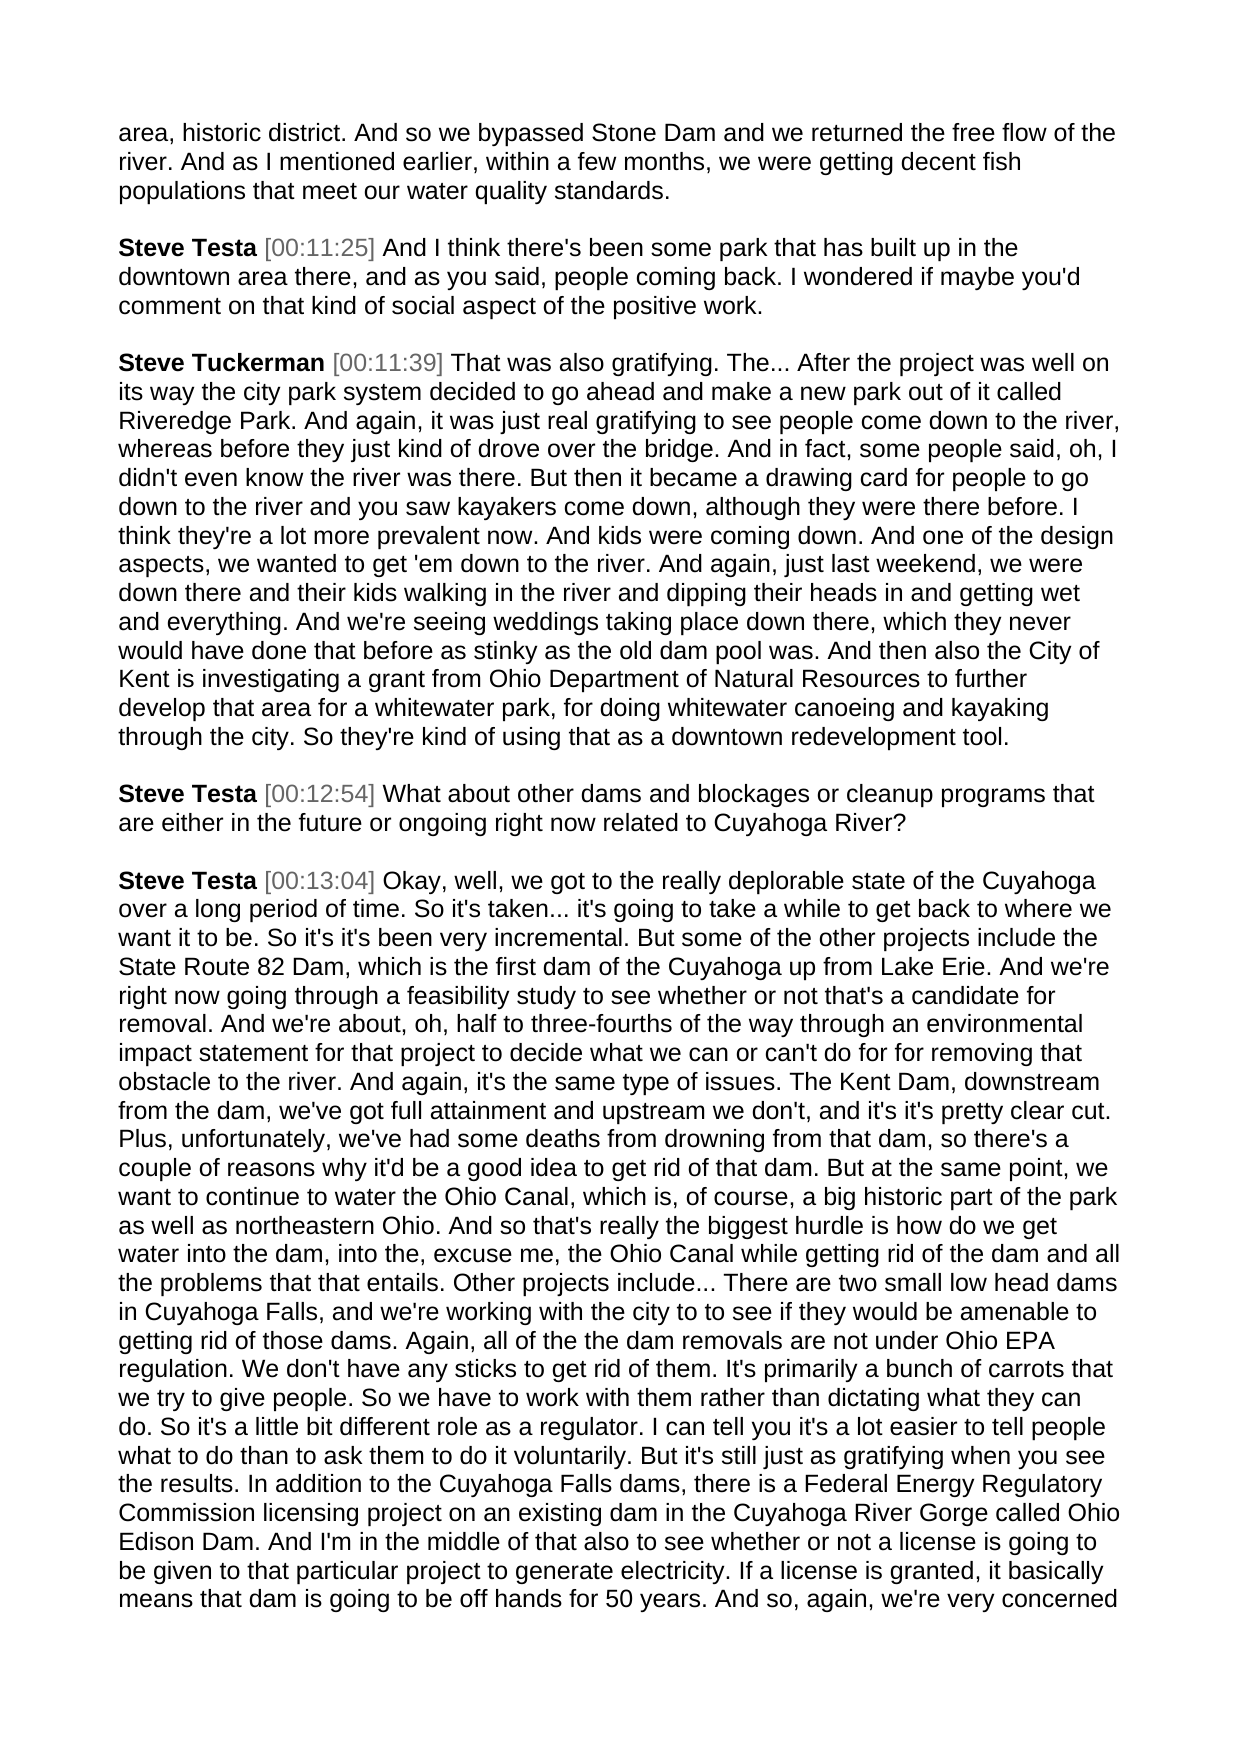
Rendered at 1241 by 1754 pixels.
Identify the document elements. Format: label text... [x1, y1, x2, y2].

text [118, 866, 1122, 1613]
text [118, 118, 1122, 204]
text Steve Tuckerman [00:11:39] That was also gratifying. The... After the project was well on its way the city park system decided to go ahead and make a new park out of it called Riveredge Park. And again, it was just real gratifying to see people come down to the river, whereas before they just kind of drove over the bridge. And in fact, some people said, oh, I didn't even know the river was there. But then it became a drawing card for people to go down to the river and you saw kayakers come down, although they were there before. I think they're a lot more prevalent now. And kids were coming down. And one of the design aspects, we wanted to get 'em down to the river. And again, just last weekend, we were down there and their kids walking in the river and dipping their heads in and getting wet and everything. And we're seeing weddings taking place down there, which they never would have done that before as stinky as the old dam pool was. And then also the City of Kent is investigating a grant from Ohio Department of Natural Resources to further develop that area for a whitewater park, for doing whitewater canoeing and kayaking through the city. So they're kind of using that as a downtown redevelopment tool. [118, 348, 1122, 751]
text Steve Testa [00:11:25] And I think there's been some park that has built up in the downtown area there, and as you said, people coming back. I wondered if maybe you'd comment on that kind of social aspect of the positive work. [118, 233, 1122, 319]
text Steve Testa [00:12:54] What about other dams and blockages or cleanup programs that are either in the future or ongoing right now related to Cuyahoga River? [118, 779, 1122, 837]
